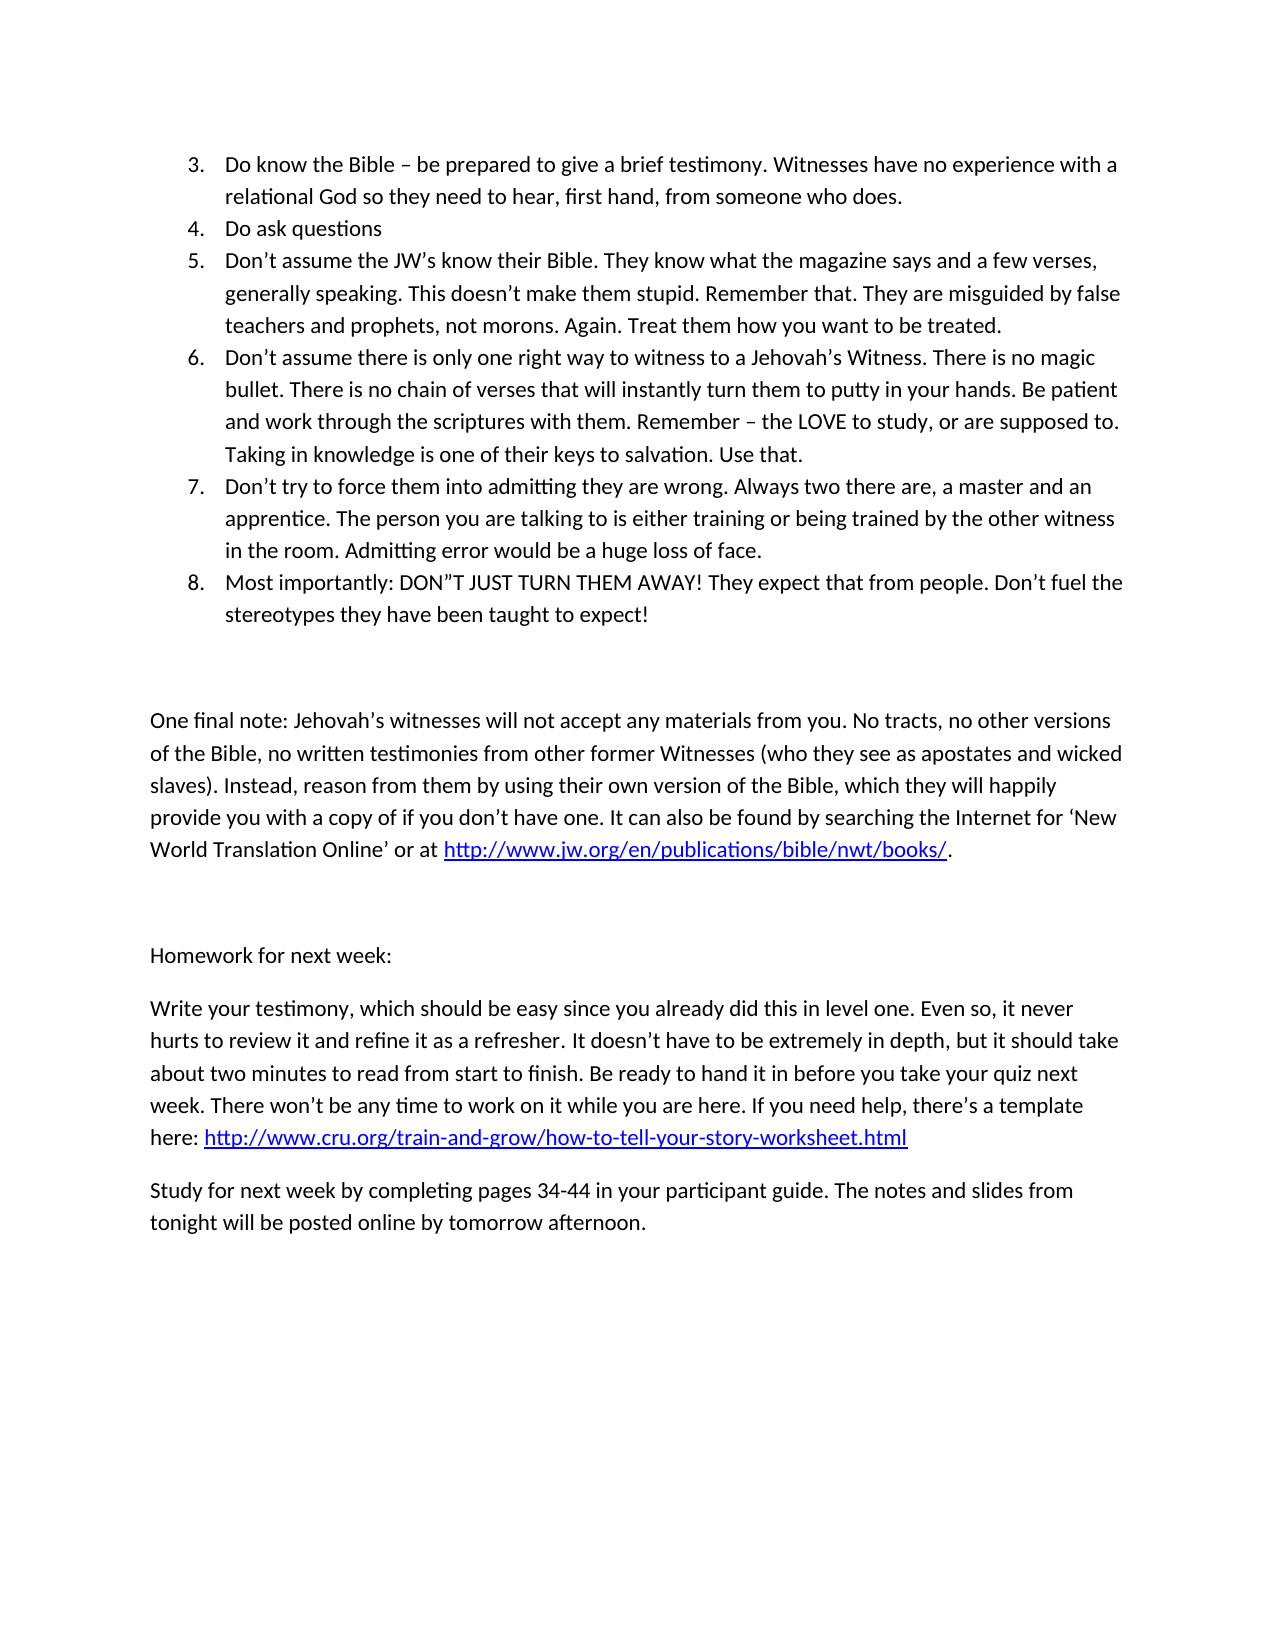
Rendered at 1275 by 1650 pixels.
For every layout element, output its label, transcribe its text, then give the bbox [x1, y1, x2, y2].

list Don’t assume there is only one right way to witness to a Jehovah’s Witness. There is no magic bullet. There is no chain of verses that will instantly turn them to putty in your hands. Be patient and work through the scriptures with them. Remember – the LOVE to study, or are supposed to. Taking in knowledge is one of their keys to salvation. Use that. [187, 343, 1125, 468]
text Study for next week by completing pages 34-44 in your participant guide. The notes and slides from tonight will be posted online by tomorrow afternoon. [150, 1176, 1125, 1236]
list Do ask questions [187, 214, 1125, 242]
list Do know the Bible – be prepared to give a brief testimony. Witnesses have no experience with a relational God so they need to hear, first hand, from someone who does. [187, 150, 1125, 210]
list Most importantly: DON”T JUST TURN THEM AWAY! They expect that from people. Don’t fuel the stereotypes they have been taught to expect! [187, 568, 1125, 629]
text Write your testimony, which should be easy since you already did this in level one. Even so, it never hurts to review it and refine it as a refresher. It doesn’t have to be extremely in depth, but it should take about two minutes to read from start to finish. Be ready to hand it in before you take your quiz next week. There won’t be any time to work on it while you are here. If you need help, there’s a template here: http://www.cru.org/train-and-grow/how-to-tell-your-story-worksheet.html [150, 994, 1125, 1151]
text Homework for next week: [150, 941, 1125, 969]
list Don’t assume the JW’s know their Bible. They know what the magazine says and a few verses, generally speaking. This doesn’t make them stupid. Remember that. They are misguided by false teachers and prophets, not morons. Again. Treat them how you want to be treated. [187, 247, 1125, 339]
list Don’t try to force them into admitting they are wrong. Always two there are, a master and an apprentice. The person you are talking to is either training or being trained by the other witness in the room. Admitting error would be a huge loss of face. [187, 472, 1125, 564]
text One final note: Jehovah’s witnesses will not accept any materials from you. No tracts, no other versions of the Bible, no written testimonies from other former Witnesses (who they see as apostates and wicked slaves). Instead, reason from them by using their own version of the Bible, which they will happily provide you with a copy of if you don’t have one. It can also be found by searching the Internet for ‘New World Translation Online’ or at http://www.jw.org/en/publications/bible/nwt/books/. [150, 707, 1125, 863]
